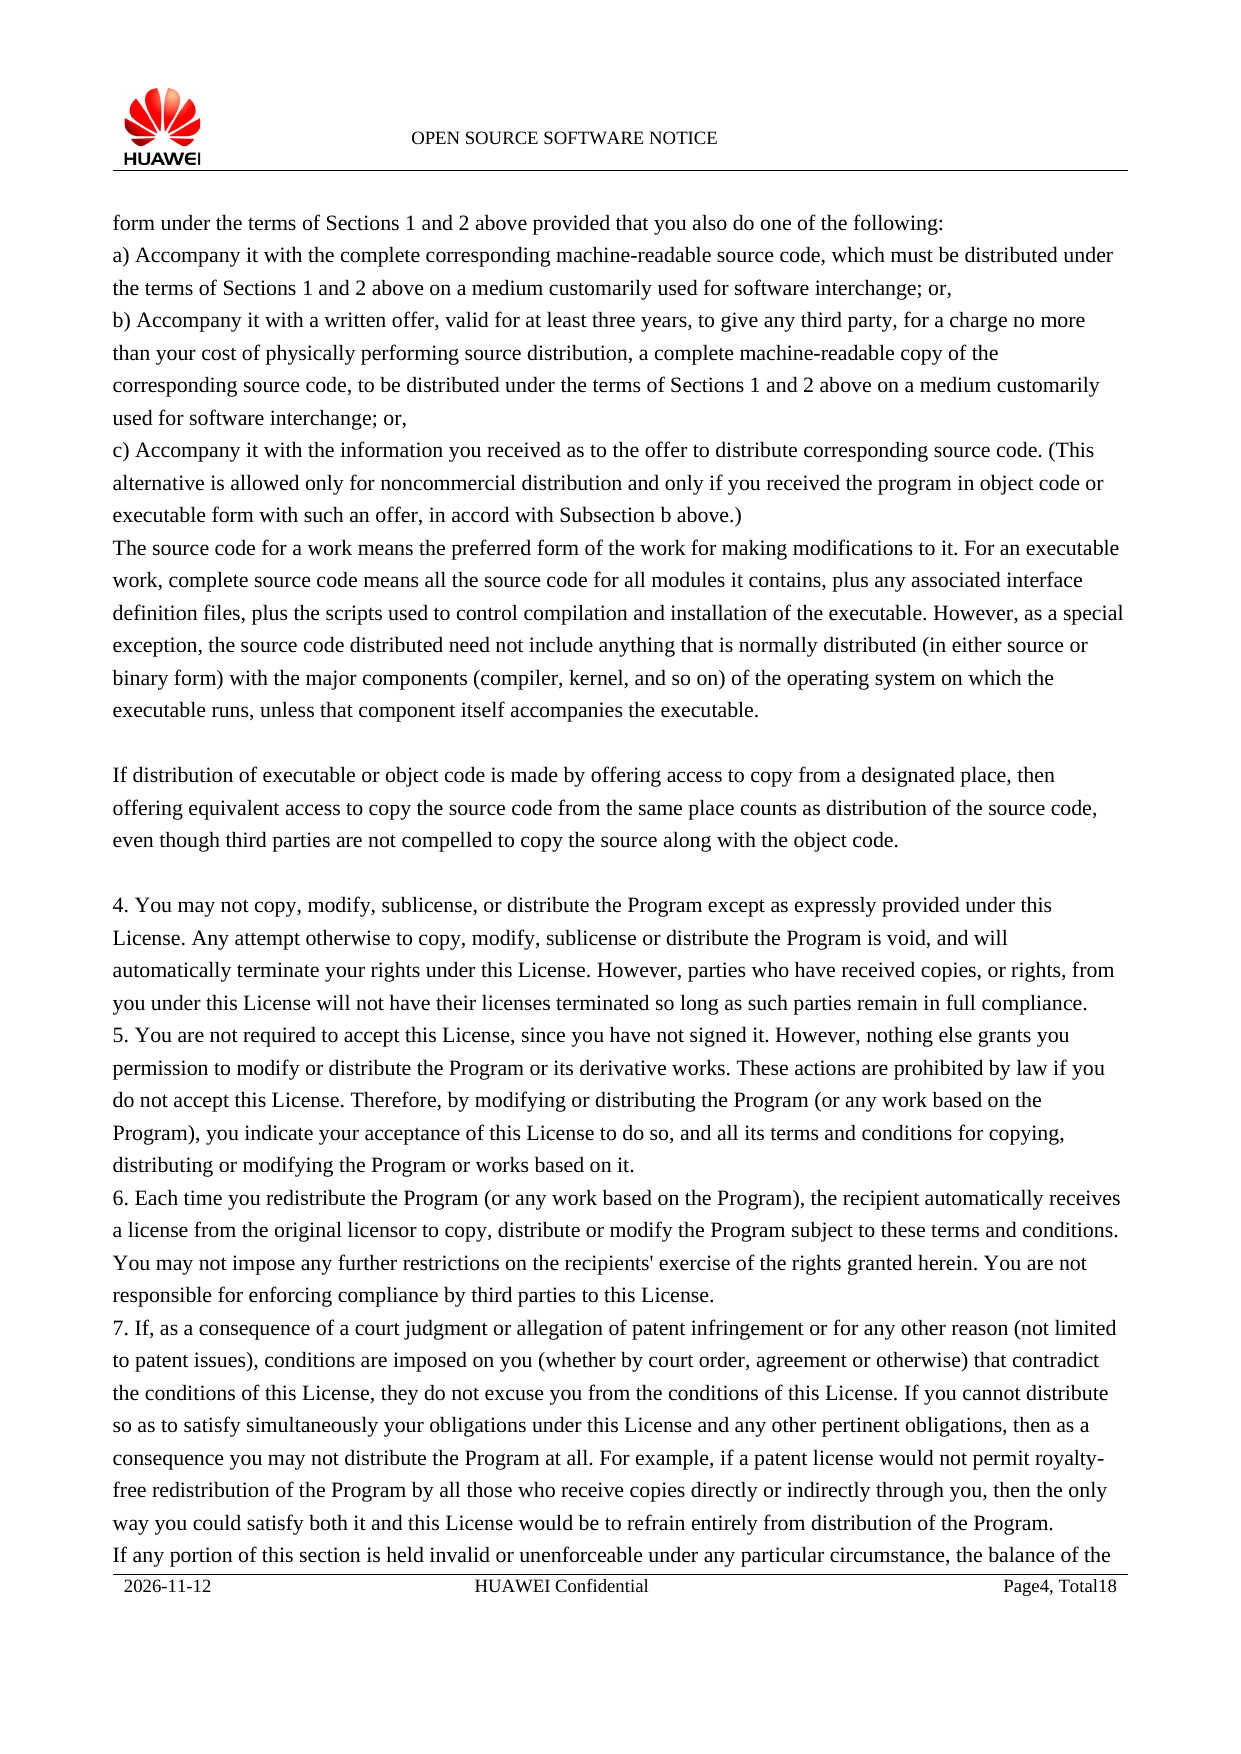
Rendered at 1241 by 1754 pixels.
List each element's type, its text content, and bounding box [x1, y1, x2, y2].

picture [124, 88, 201, 165]
